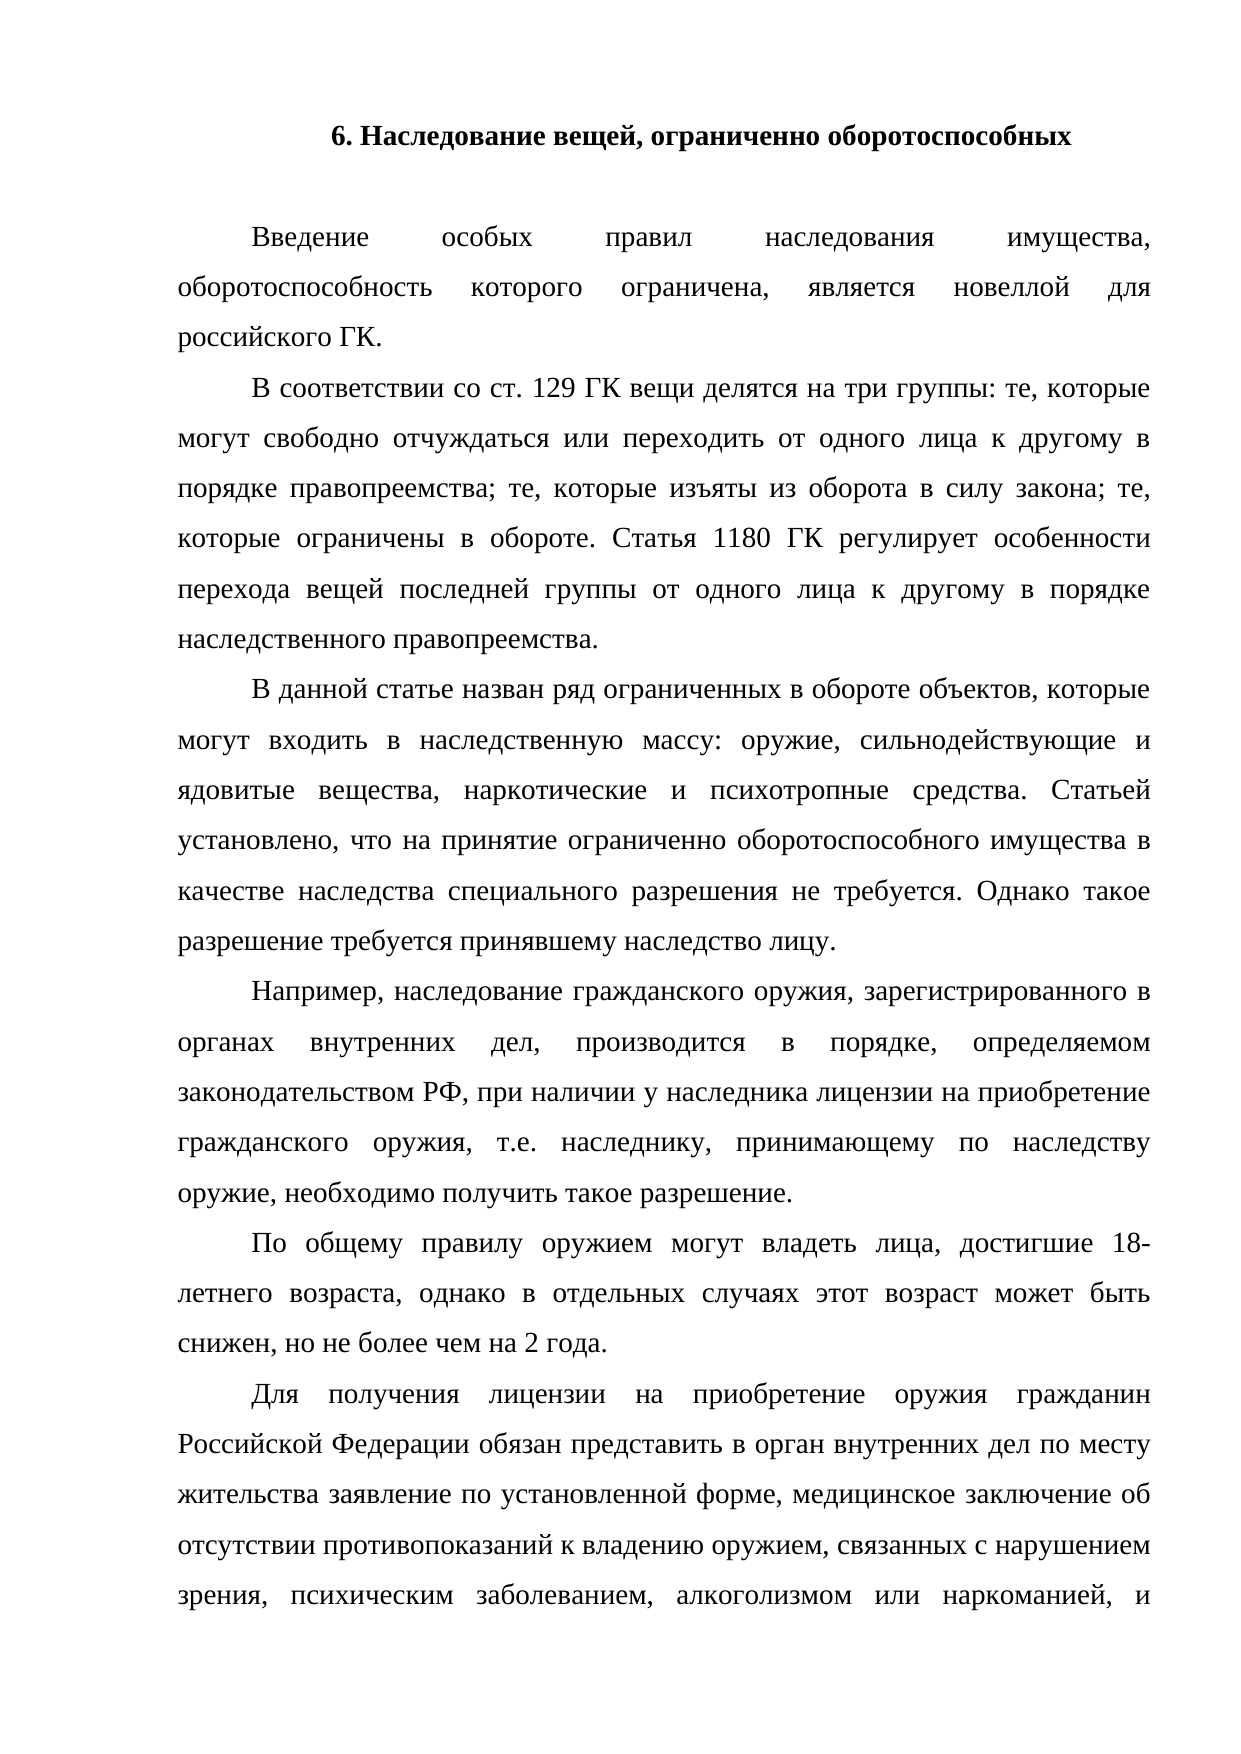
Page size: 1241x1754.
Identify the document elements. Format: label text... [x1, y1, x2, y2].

text Например, наследование гражданского оружия, зарегистрированного в органах внутренних дел, производится в порядке, определяемом законодательством РФ, при наличии у наследника лицензии на приобретение гражданского оружия, т.е. наследнику, принимающему по наследству оружие, необходимо получить такое разрешение. [177, 973, 1152, 1208]
text По общему правилу оружием могут владеть лица, достигшие 18-летнего возраста, однако в отдельных случаях этот возраст может быть снижен, но не более чем на 2 года. [177, 1225, 1152, 1359]
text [177, 1376, 1152, 1611]
text В данной статье назван ряд ограниченных в обороте объектов, которые могут входить в наследственную массу: оружие, сильнодействующие и ядовитые вещества, наркотические и психотропные средства. Статьей установлено, что на принятие ограниченно оборотоспособного имущества в качестве наследства специального разрешения не требуется. Однако такое разрешение требуется принявшему наследство лицу. [177, 672, 1152, 957]
text Введение особых правил наследования имущества, оборотоспособность которого ограничена, является новеллой для российского ГК. [177, 219, 1152, 353]
text 6. Наследование вещей, ограниченно оборотоспособных [177, 118, 1152, 152]
text В соответствии со ст. 129 ГК вещи делятся на три группы: те, которые могут свободно отчуждаться или переходить от одного лица к другому в порядке правопреемства; те, которые изъяты из оборота в силу закона; те, которые ограничены в обороте. Статья 1180 ГК регулирует особенности перехода вещей последней группы от одного лица к другому в порядке наследственного правопреемства. [177, 370, 1152, 655]
